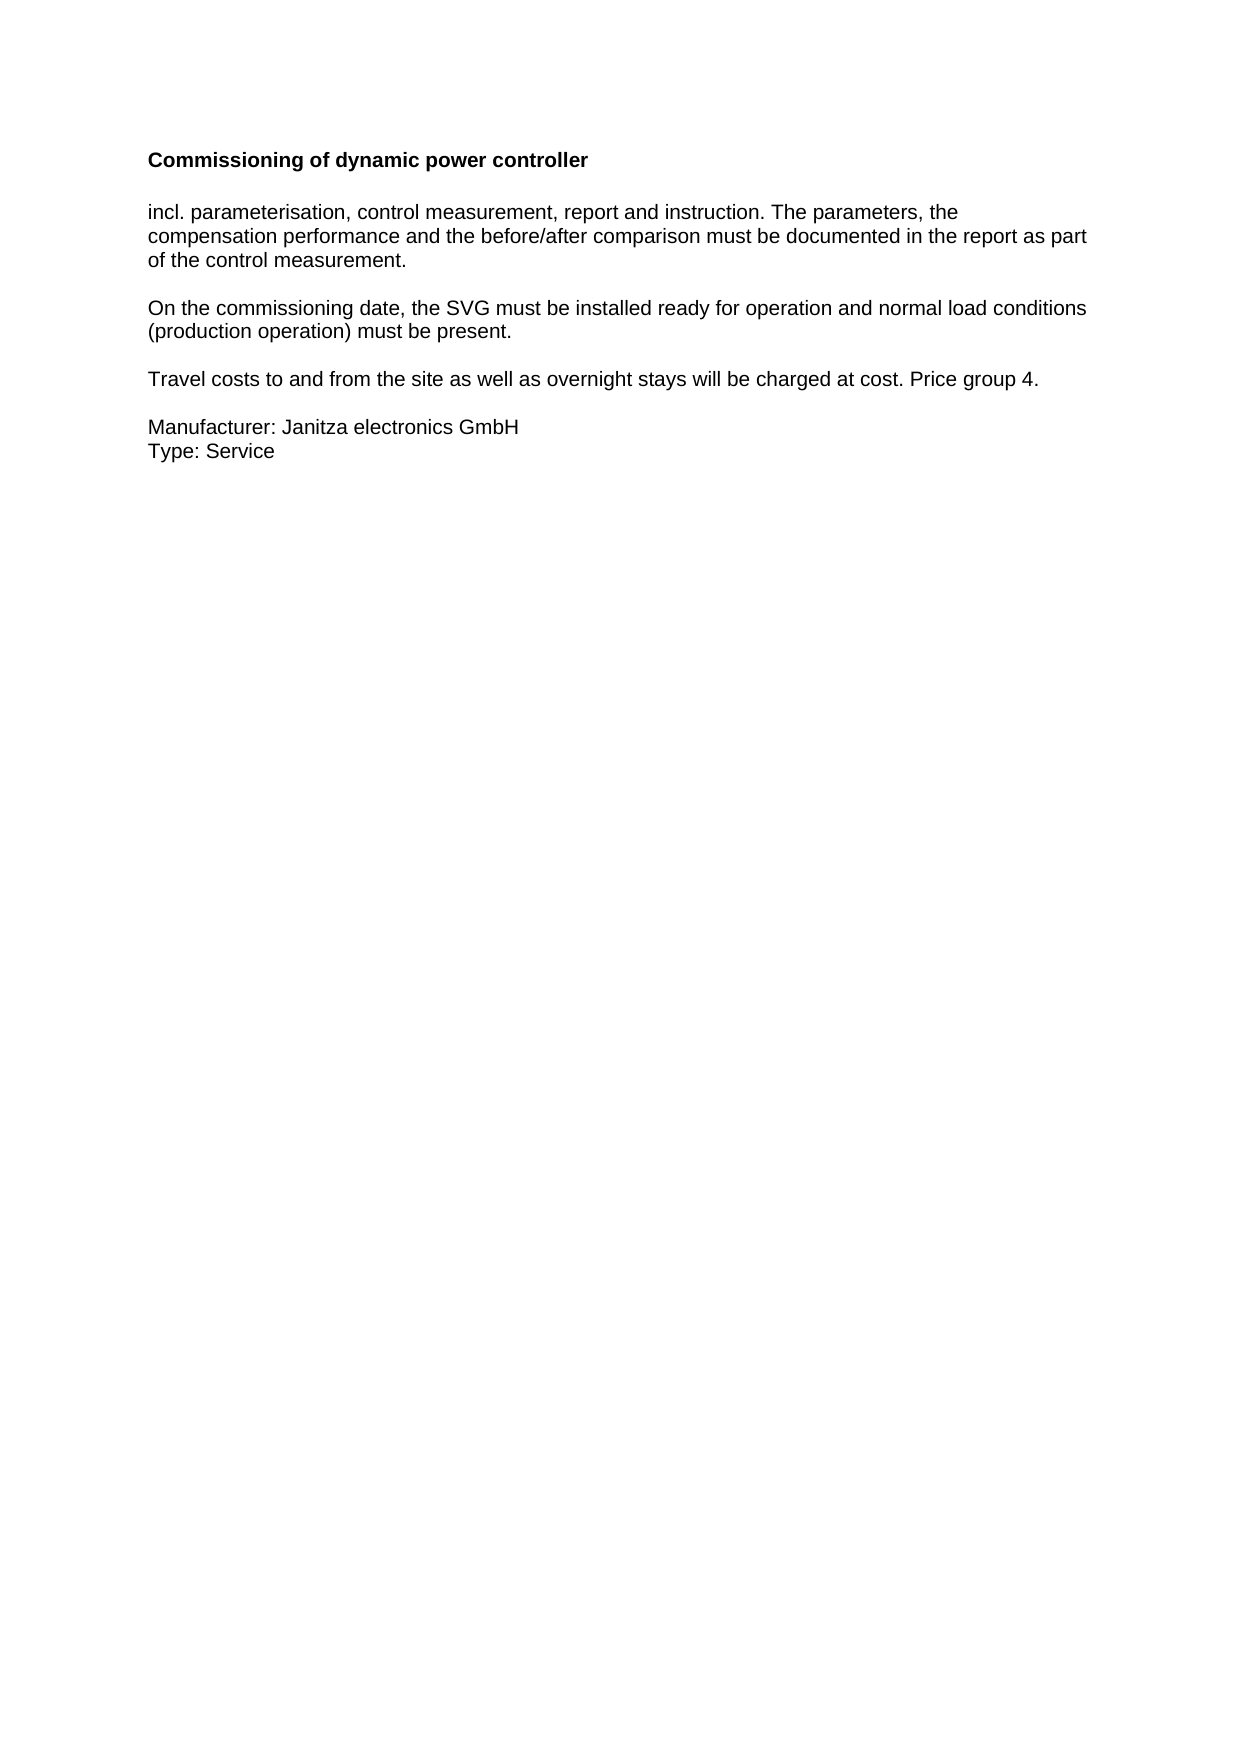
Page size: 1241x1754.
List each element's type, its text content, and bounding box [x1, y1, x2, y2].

text Travel costs to and from the site as well as overnight stays will be charged at cost. Price group 4. [148, 367, 1093, 391]
text Manufacturer: Janitza electronics GmbH [148, 415, 1093, 439]
text incl. parameterisation, control measurement, report and instruction. The parameters, the compensation performance and the before/after comparison must be documented in the report as part of the control measurement. [148, 199, 1093, 271]
text Commissioning of dynamic power controller [148, 148, 1093, 172]
text On the commissioning date, the SVG must be installed ready for operation and normal load conditions (production operation) must be present. [148, 295, 1093, 343]
text Type: Service [148, 439, 1093, 463]
